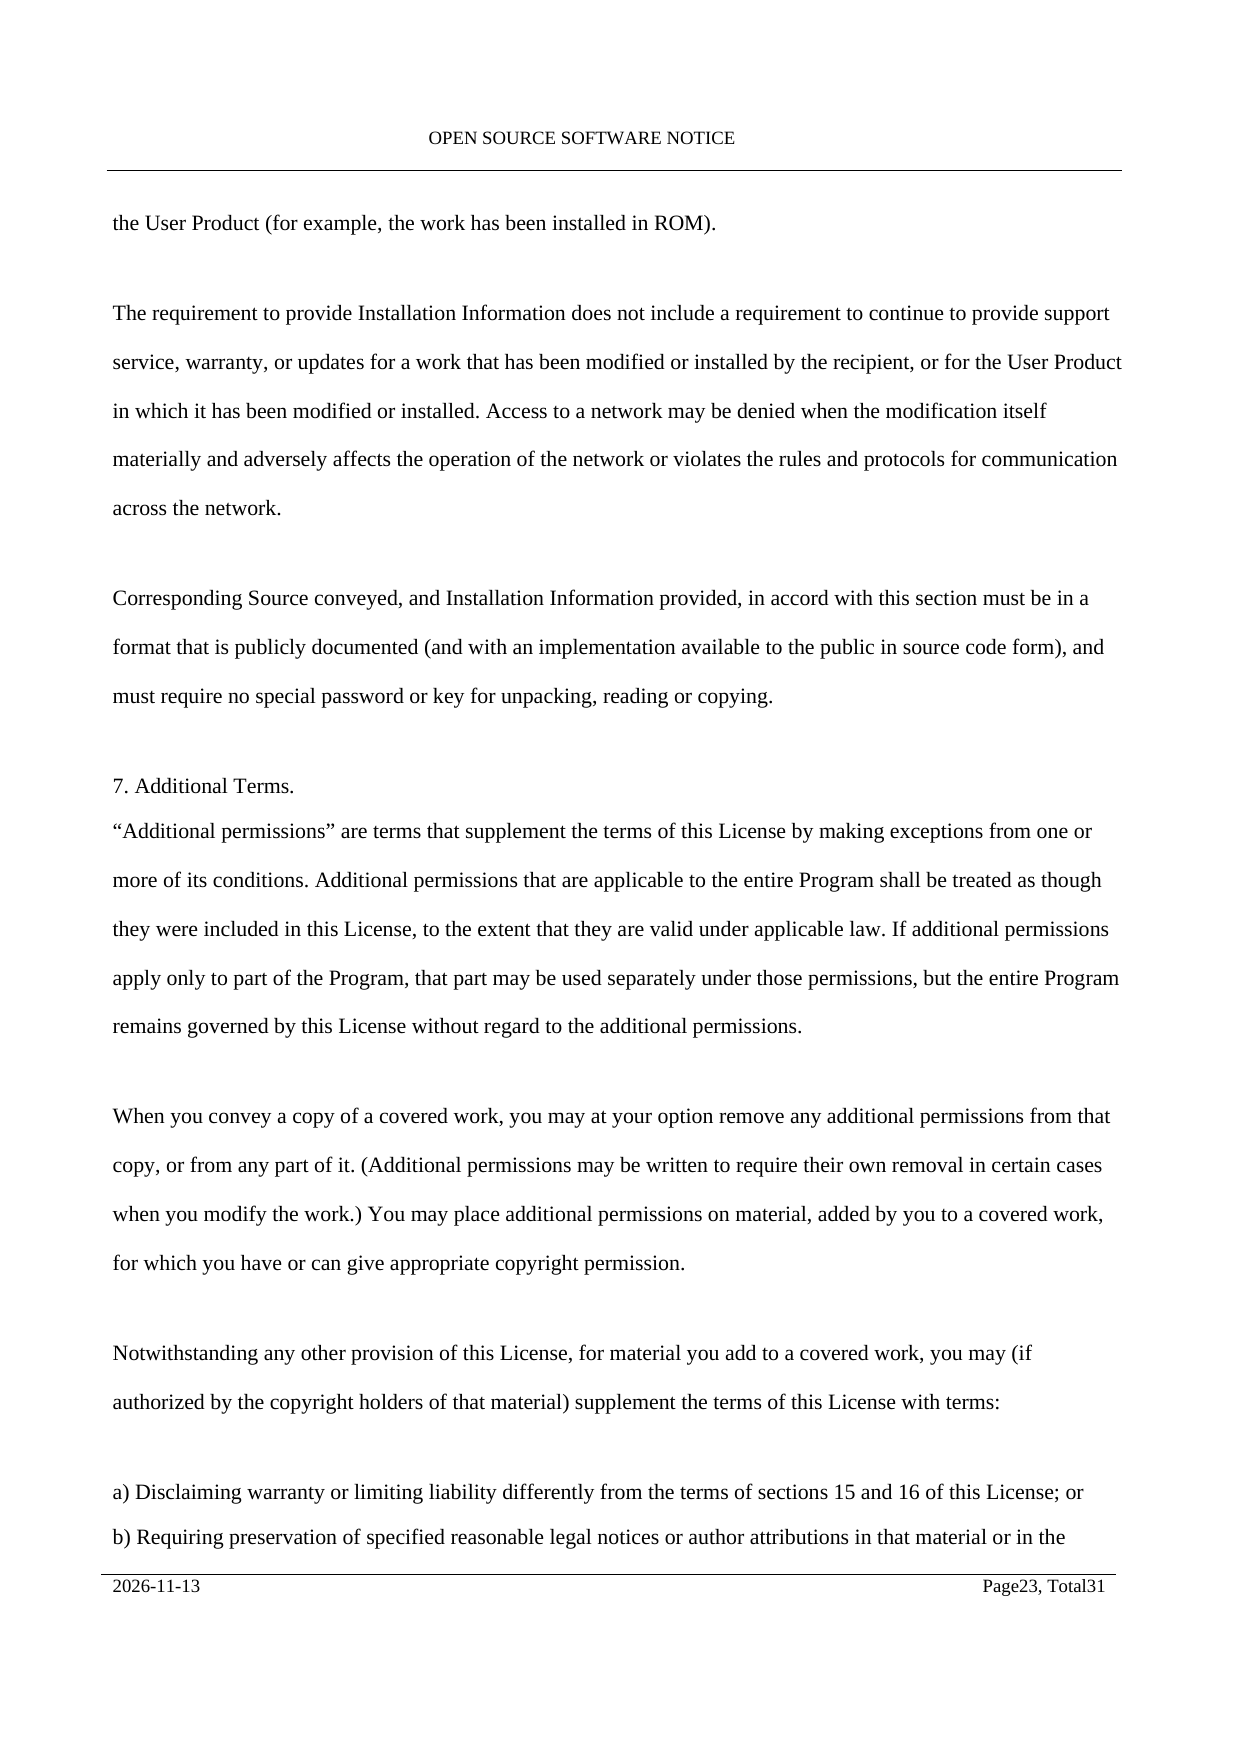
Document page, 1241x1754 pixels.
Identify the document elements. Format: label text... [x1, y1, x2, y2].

text 7. Additional Terms. [112, 769, 1128, 802]
text Notwithstanding any other provision of this License, for material you add to a covered work, you may (if authorized by the copyright holders of that material) supplement the terms of this License with terms: [112, 1336, 1128, 1417]
text a) Disclaiming warranty or limiting liability differently from the terms of sections 15 and 16 of this License; or [112, 1475, 1128, 1508]
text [112, 206, 1128, 239]
text The requirement to provide Installation Information does not include a requirement to continue to provide support service, warranty, or updates for a work that has been modified or installed by the recipient, or for the User Product in which it has been modified or installed. Access to a network may be denied when the modification itself materially and adversely affects the operation of the network or violates the rules and protocols for communication across the network. [112, 297, 1128, 524]
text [112, 1520, 1128, 1553]
text Corresponding Source conveyed, and Installation Information provided, in accord with this section must be in a format that is publicly documented (and with an implementation available to the public in source code form), and must require no special password or key for unpacking, reading or copying. [112, 582, 1128, 712]
text When you convey a copy of a covered work, you may at your option remove any additional permissions from that copy, or from any part of it. (Additional permissions may be written to require their own removal in certain cases when you modify the work.) You may place additional permissions on material, added by you to a covered work, for which you have or can give appropriate copyright permission. [112, 1100, 1128, 1278]
text “Additional permissions” are terms that supplement the terms of this License by making exceptions from one or more of its conditions. Additional permissions that are applicable to the entire Program shall be treated as though they were included in this License, to the extent that they are valid under applicable law. If additional permissions apply only to part of the Program, that part may be used separately under those permissions, but the entire Program remains governed by this License without regard to the additional permissions. [112, 814, 1128, 1042]
